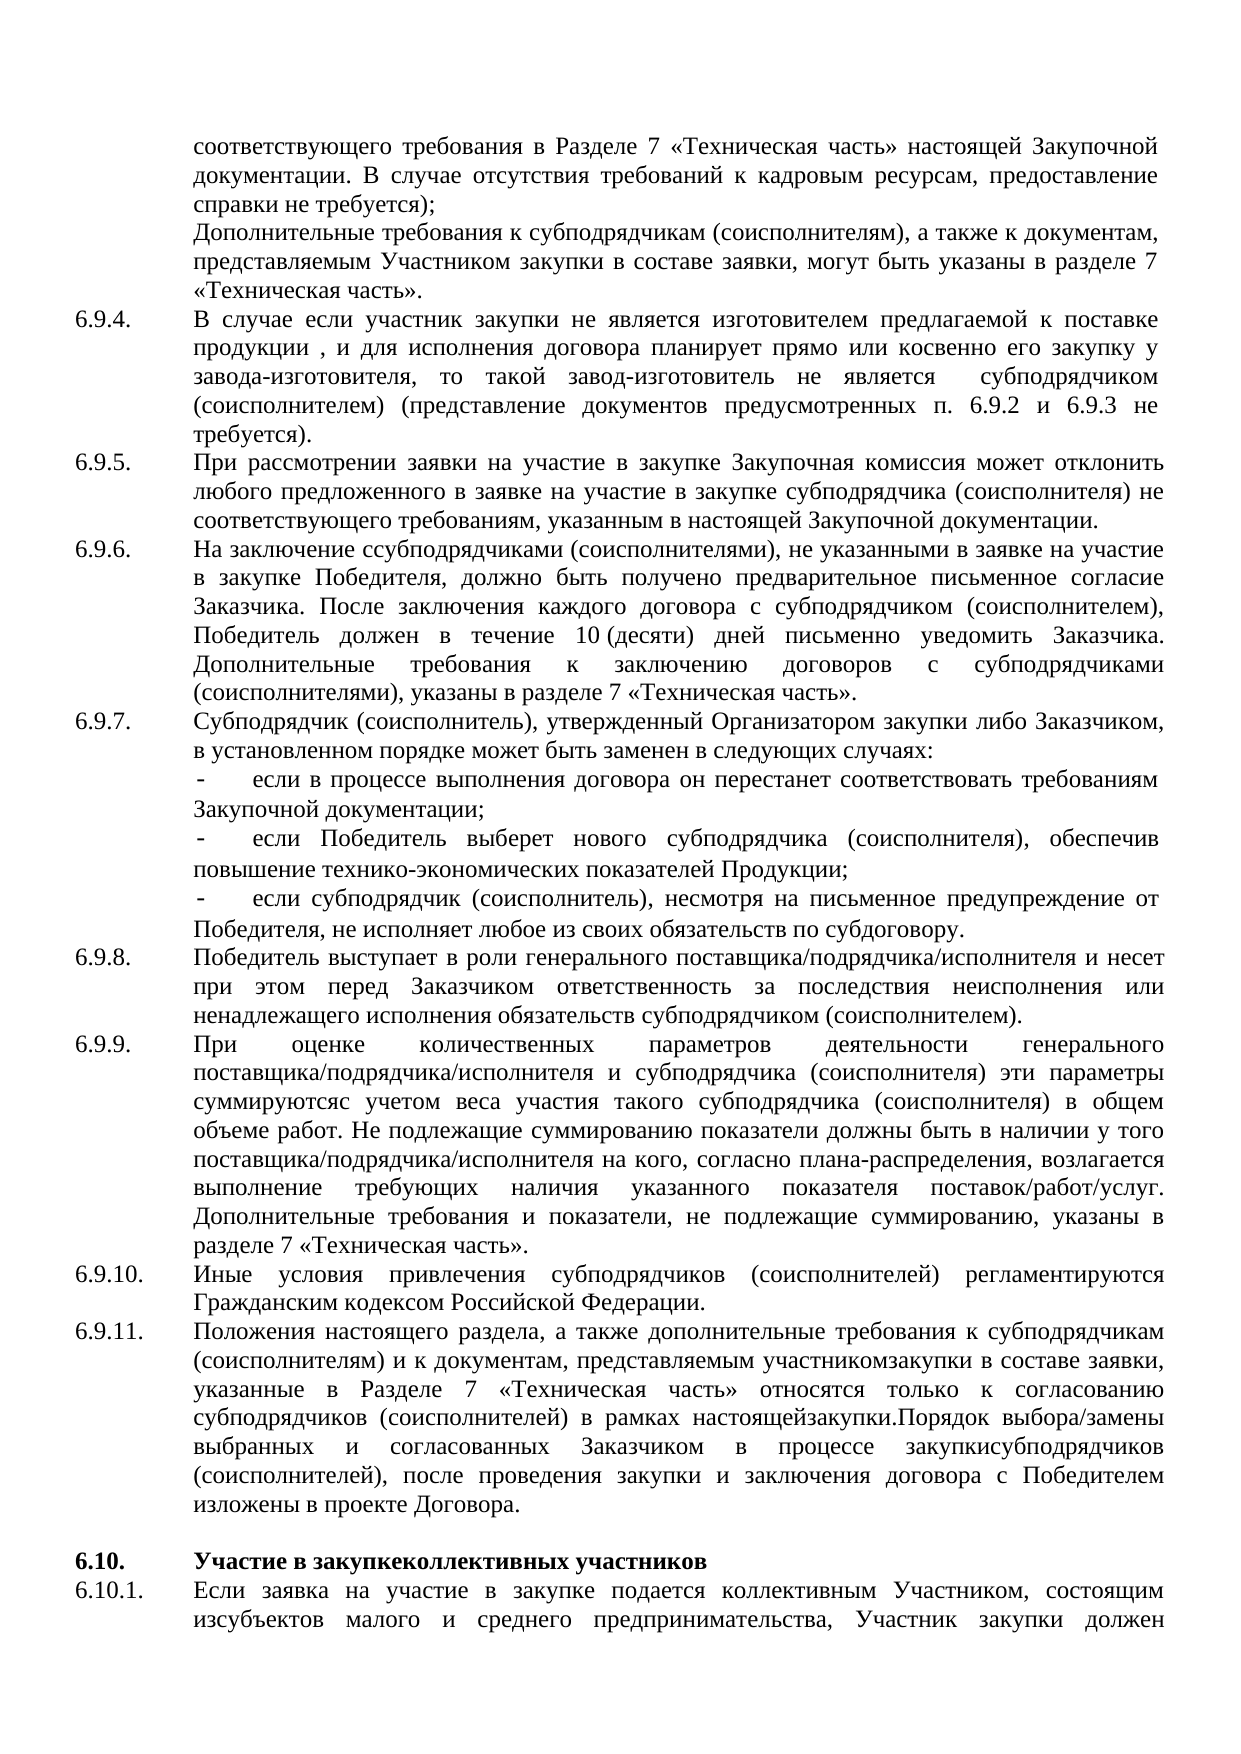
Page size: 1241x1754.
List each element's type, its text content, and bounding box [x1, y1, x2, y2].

list Победитель выступает в роли генерального поставщика/подрядчика/исполнителя и несет при этом перед Заказчиком ответственность за последствия неисполнения или ненадлежащего исполнения обязательств субподрядчиком (соисполнителем). [75, 942, 1165, 1029]
list если субподрядчик (соисполнитель), несмотря на письменное предупреждение от Победителя, не исполняет любое из своих обязательств по субдоговору. [193, 883, 1159, 942]
list если в процессе выполнения договора он перестанет соответствовать требованиям Закупочной документации; [193, 764, 1159, 823]
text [193, 131, 1159, 217]
list Положения настоящего раздела, а также дополнительные требования к субподрядчикам (соисполнителям) и к документам, представляемым участникомзакупки в составе заявки, указанные в Разделе 7 «Техническая часть» относятся только к согласованию субподрядчиков (соисполнителей) в рамках настоящейзакупки.Порядок выбора/замены выбранных и согласованных Заказчиком в процессе закупкисубподрядчиков (соисполнителей), после проведения закупки и заключения договора с Победителем изложены в проекте Договора. [75, 1316, 1165, 1517]
list Иные условия привлечения субподрядчиков (соисполнителей) регламентируются Гражданским кодексом Российской Федерации. [75, 1259, 1165, 1316]
list При рассмотрении заявки на участие в закупке Закупочная комиссия может отклонить любого предложенного в заявке на участие в закупке субподрядчика (соисполнителя) не соответствующего требованиям, указанным в настоящей Закупочной документации. [75, 447, 1165, 534]
list если Победитель выберет нового субподрядчика (соисполнителя), обеспечив повышение технико-экономических показателей Продукции; [193, 823, 1159, 883]
list На заключение ссубподрядчиками (соисполнителями), не указанными в заявке на участие в закупке Победителя, должно быть получено предварительное письменное согласие Заказчика. После заключения каждого договора с субподрядчиком (соисполнителем), Победитель должен в течение 10 (десяти) дней письменно уведомить Заказчика. Дополнительные требования к заключению договоров с субподрядчиками (соисполнителями), указаны в разделе 7 «Техническая часть». [75, 534, 1165, 706]
list При оценке количественных параметров деятельности генерального поставщика/подрядчика/исполнителя и субподрядчика (соисполнителя) эти параметры суммируютсяс учетом веса участия такого субподрядчика (соисполнителя) в общем объеме работ. Не подлежащие суммированию показатели должны быть в наличии у того поставщика/подрядчика/исполнителя на кого, согласно плана-распределения, возлагается выполнение требующих наличия указанного показателя поставок/работ/услуг. Дополнительные требования и показатели, не подлежащие суммированию, указаны в разделе 7 «Техническая часть». [75, 1029, 1165, 1259]
list В случае если участник закупки не является изготовителем предлагаемой к поставке продукции , и для исполнения договора планирует прямо или косвенно его закупку у завода-изготовителя, то такой завод-изготовитель не является субподрядчиком (соисполнителем) (представление документов предусмотренных п. 6.9.2 и 6.9.3 не требуется). [75, 304, 1159, 447]
list Участие в закупкеколлективных участников [75, 1546, 1165, 1575]
list Субподрядчик (соисполнитель), утвержденный Организатором закупки либо Заказчиком, в установленном порядке может быть заменен в следующих случаях: [75, 706, 1165, 764]
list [75, 1575, 1165, 1632]
text Дополнительные требования к субподрядчикам (соисполнителям), а также к документам, представляемым Участником закупки в составе заявки, могут быть указаны в разделе 7 «Техническая часть». [193, 217, 1159, 304]
